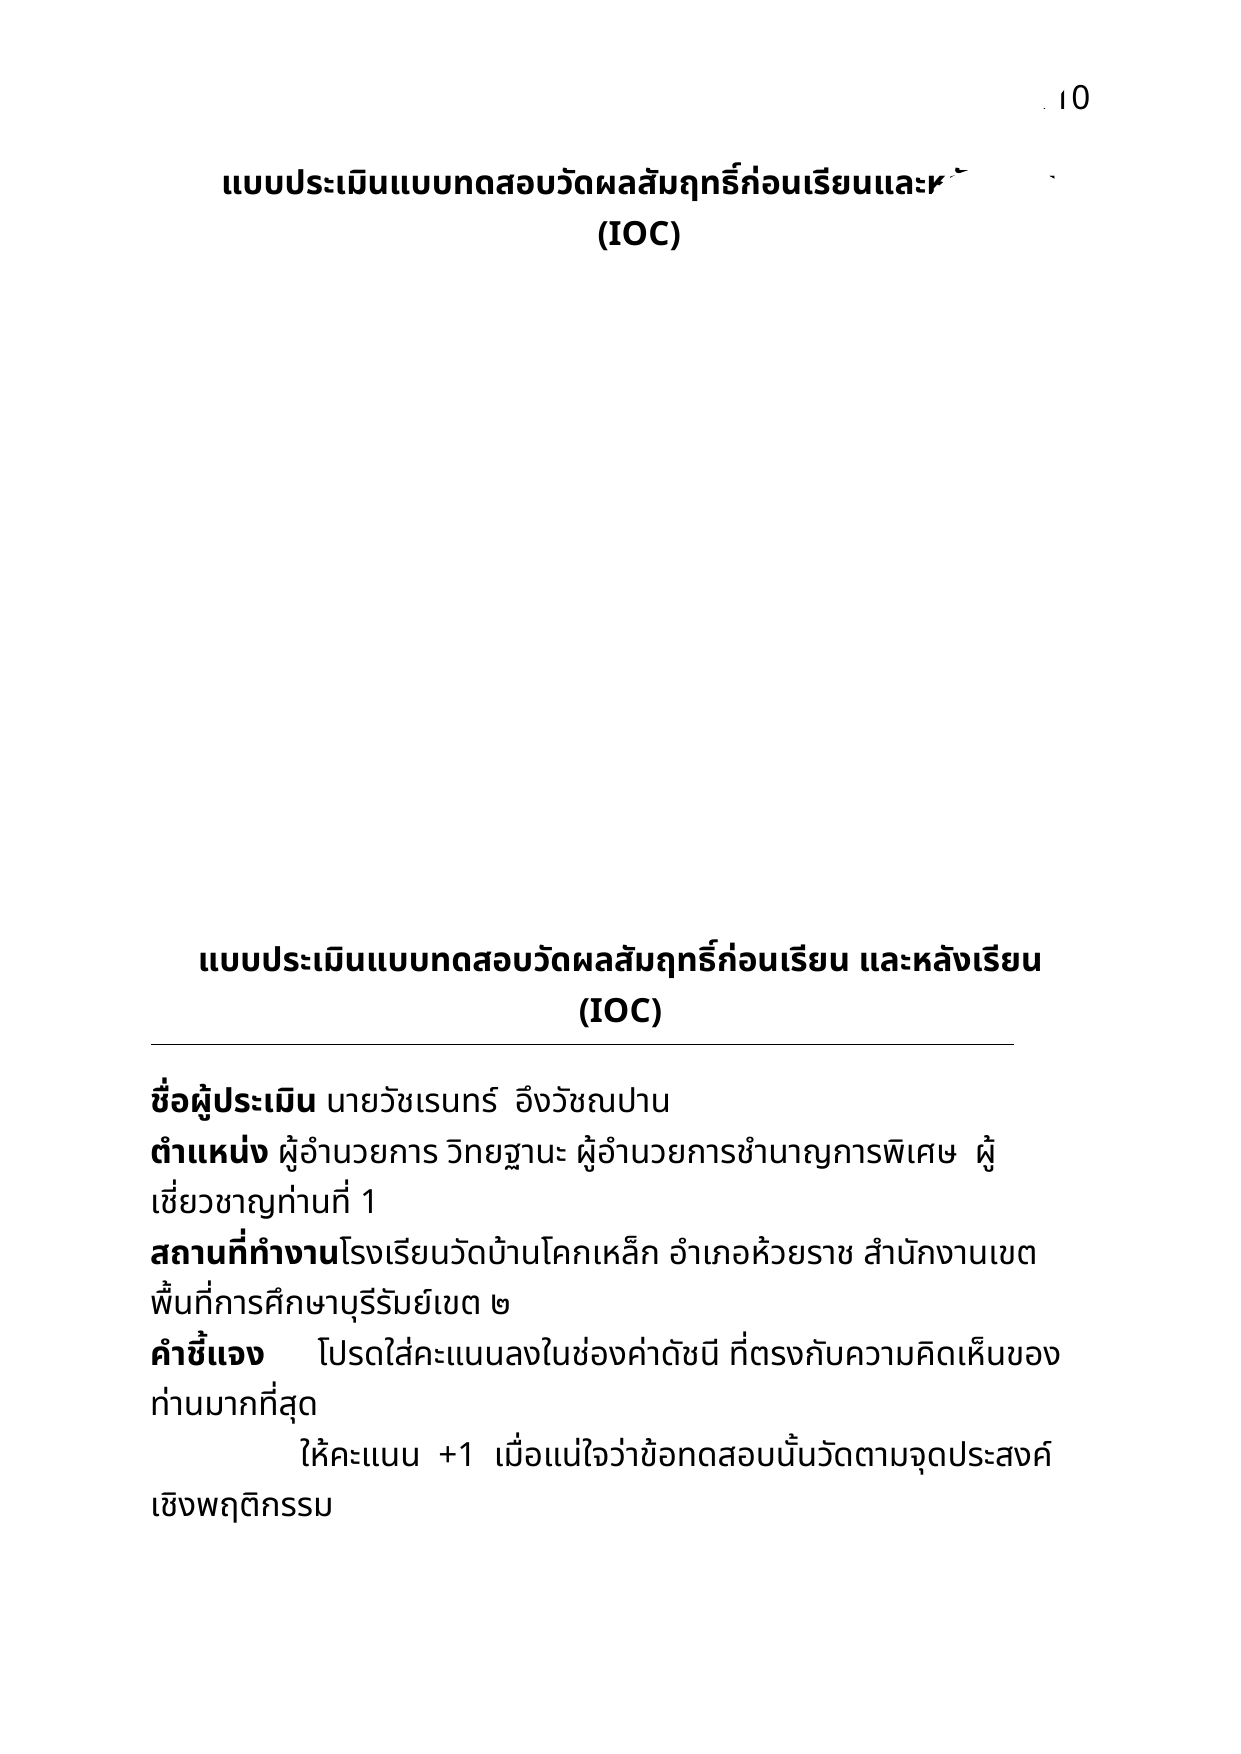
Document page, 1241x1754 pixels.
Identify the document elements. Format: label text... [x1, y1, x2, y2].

text คำชี้แจง โปรดใส่คะแนนลงในช่องค่าดัชนี ที่ตรงกับความคิดเห็นของท่านมากที่สุด [150, 1329, 1090, 1430]
text สถานที่ทำงานโรงเรียนวัดบ้านโคกเหล็ก อำเภอห้วยราช สำนักงานเขตพื้นที่การศึกษาบุรีรัมย์เขต ๒ [150, 1229, 1090, 1329]
text ชื่อผู้ประเมิน นายวัชเรนทร์ อึงวัชณปาน [150, 1077, 1090, 1128]
text แบบประเมินแบบทดสอบวัดผลสัมฤทธิ์ก่อนเรียน และหลังเรียน (IOC) [150, 936, 1090, 1032]
title แบบประเมินแบบทดสอบวัดผลสัมฤทธิ์ก่อนเรียนและหลังเรียน (IOC) [187, 159, 1090, 255]
text ให้คะแนน +1 เมื่อแน่ใจว่าข้อทดสอบนั้นวัดตามจุดประสงค์เชิงพฤติกรรม [150, 1430, 1090, 1531]
text ตำแหน่ง ผู้อำนวยการ วิทยฐานะ ผู้อำนวยการชำนาญการพิเศษ ผู้เชี่ยวชาญท่านที่ 1 [150, 1128, 1090, 1229]
